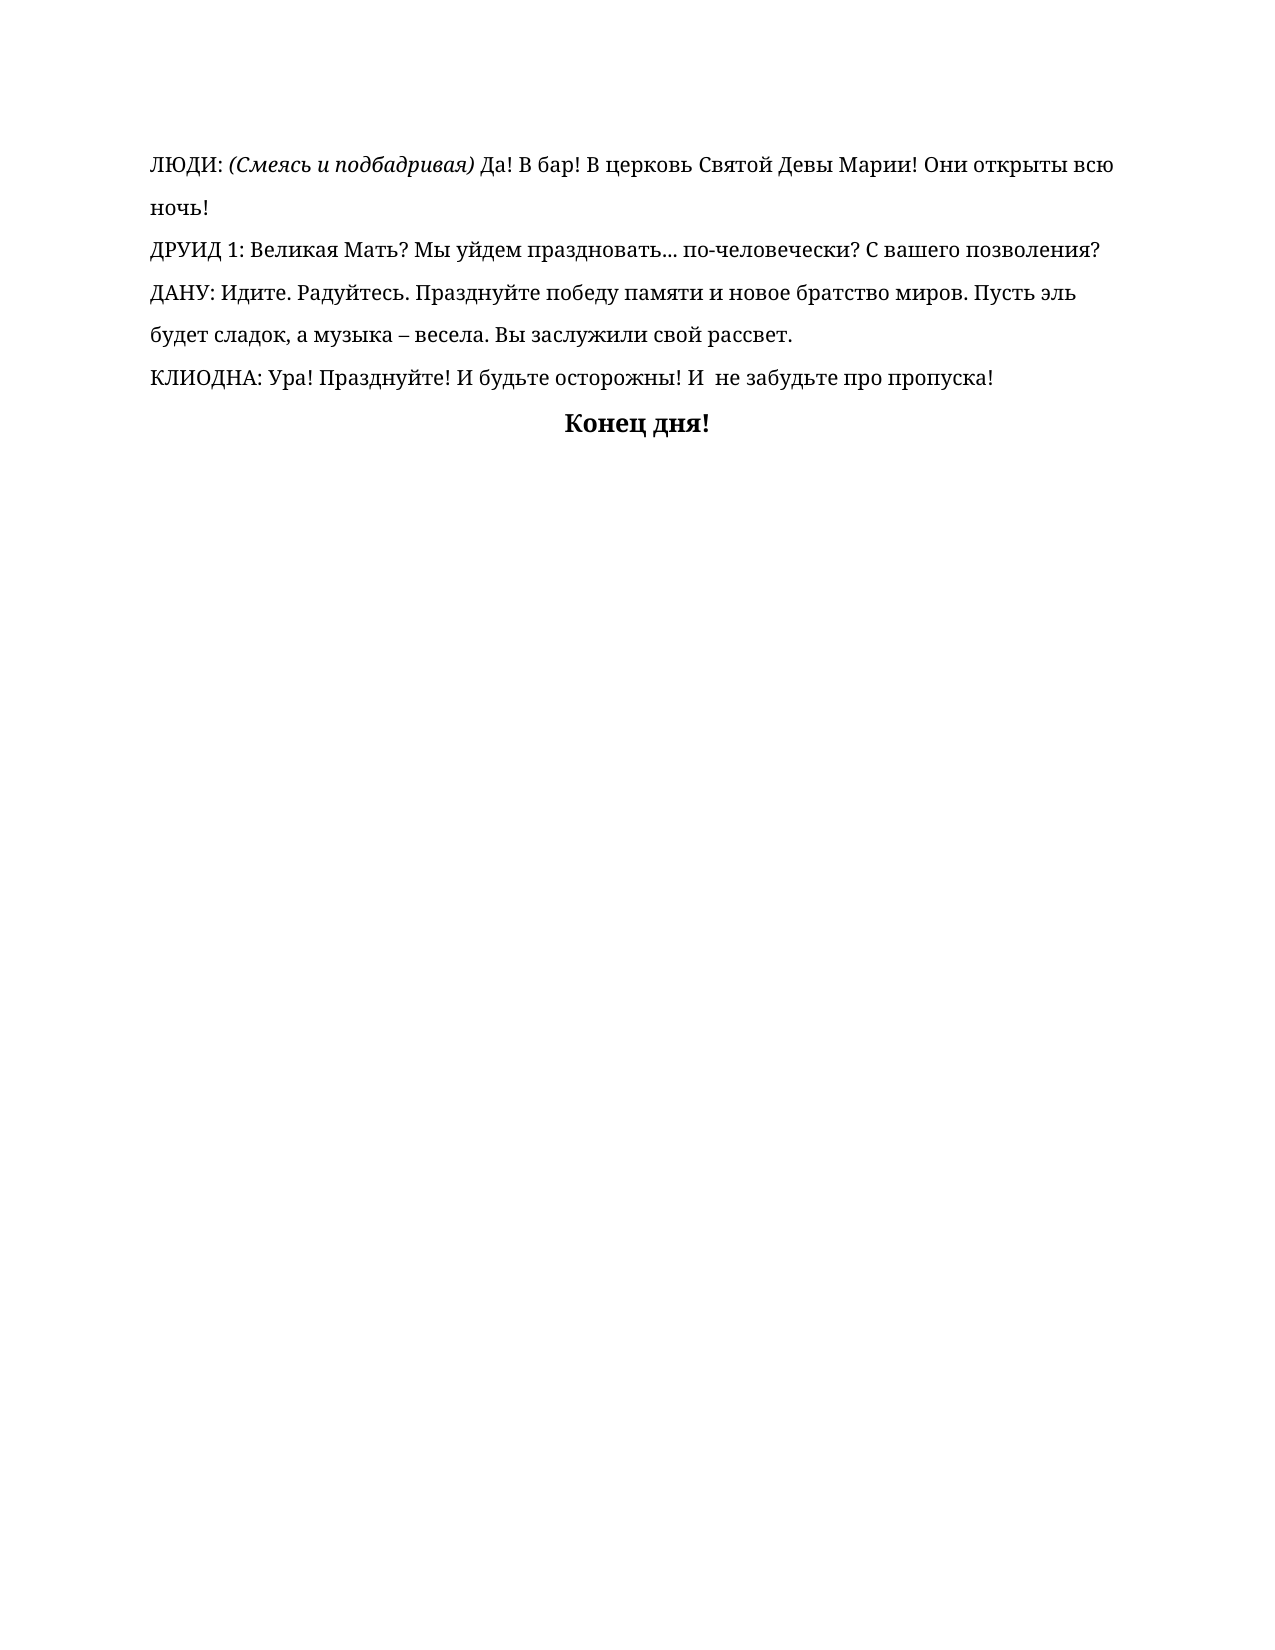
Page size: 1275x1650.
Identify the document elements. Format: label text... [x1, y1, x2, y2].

text ДАНУ: Идите. Радуйтесь. Празднуйте победу памяти и новое братство миров. Пусть эль будет сладок, а музыка – весела. Вы заслужили свой рассвет. [150, 278, 1125, 349]
text ЛЮДИ: (Смеясь и подбадривая) Да! В бар! В церковь Святой Девы Марии! Они открыты всю ночь! [150, 150, 1125, 221]
text КЛИОДНА: Ура! Празднуйте! И будьте осторожны! И не забудьте про пропуска! [150, 363, 1125, 391]
text Конец дня! [150, 406, 1125, 440]
text ДРУИД 1: Великая Мать? Мы уйдем праздновать... по-человечески? С вашего позволения? [150, 235, 1125, 264]
